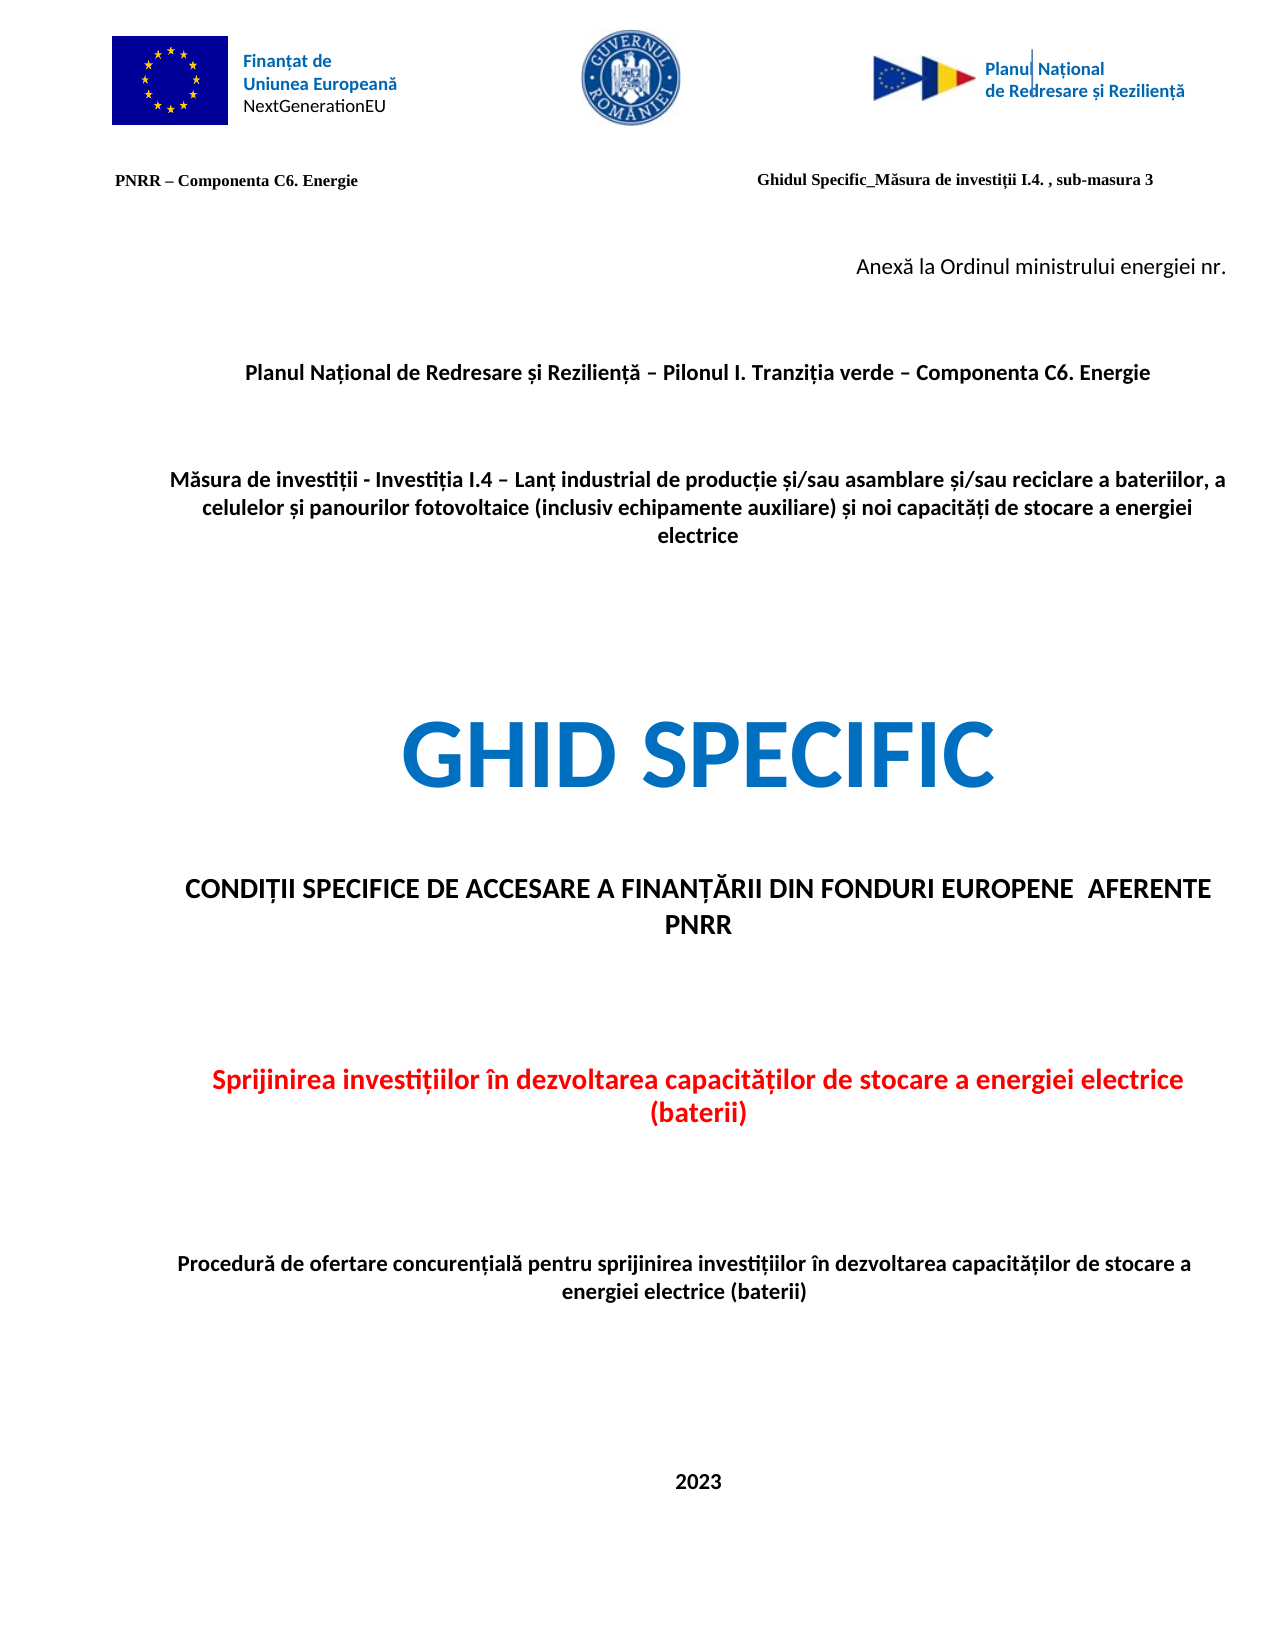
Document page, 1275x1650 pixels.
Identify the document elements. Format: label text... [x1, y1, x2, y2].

picture [581, 29, 681, 126]
text CONDIȚII SPECIFICE DE ACCESARE A FINANȚĂRII DIN FONDURI EUROPENE AFERENTE PNRR [168, 871, 1228, 942]
text Anexă la Ordinul ministrului energiei nr. [487, 252, 1228, 280]
subtitle Planul Național de Redresare și Reziliență – Pilonul I. Tranziția verde – Componenta C6. Energie [167, 358, 1228, 386]
text Procedură de ofertare concurențială pentru sprijinirea investițiilor în dezvoltarea capacităților de stocare a energiei electrice (baterii) [141, 1249, 1228, 1305]
text Sprijinirea investițiilor în dezvoltarea capacităților de stocare a energiei electrice (baterii) [168, 1063, 1228, 1129]
title GHID SPECIFIC [168, 690, 1228, 812]
subtitle Măsura de investiții - Investiția I.4 – Lanț industrial de producție și/sau asamblare şi/sau reciclare a bateriilor, a celulelor și panourilor fotovoltaice (inclusiv echipamente auxiliare) și noi capacități de stocare a energiei electrice [167, 465, 1228, 549]
picture [112, 36, 228, 125]
text 2023 [168, 1467, 1228, 1495]
picture [873, 55, 977, 101]
